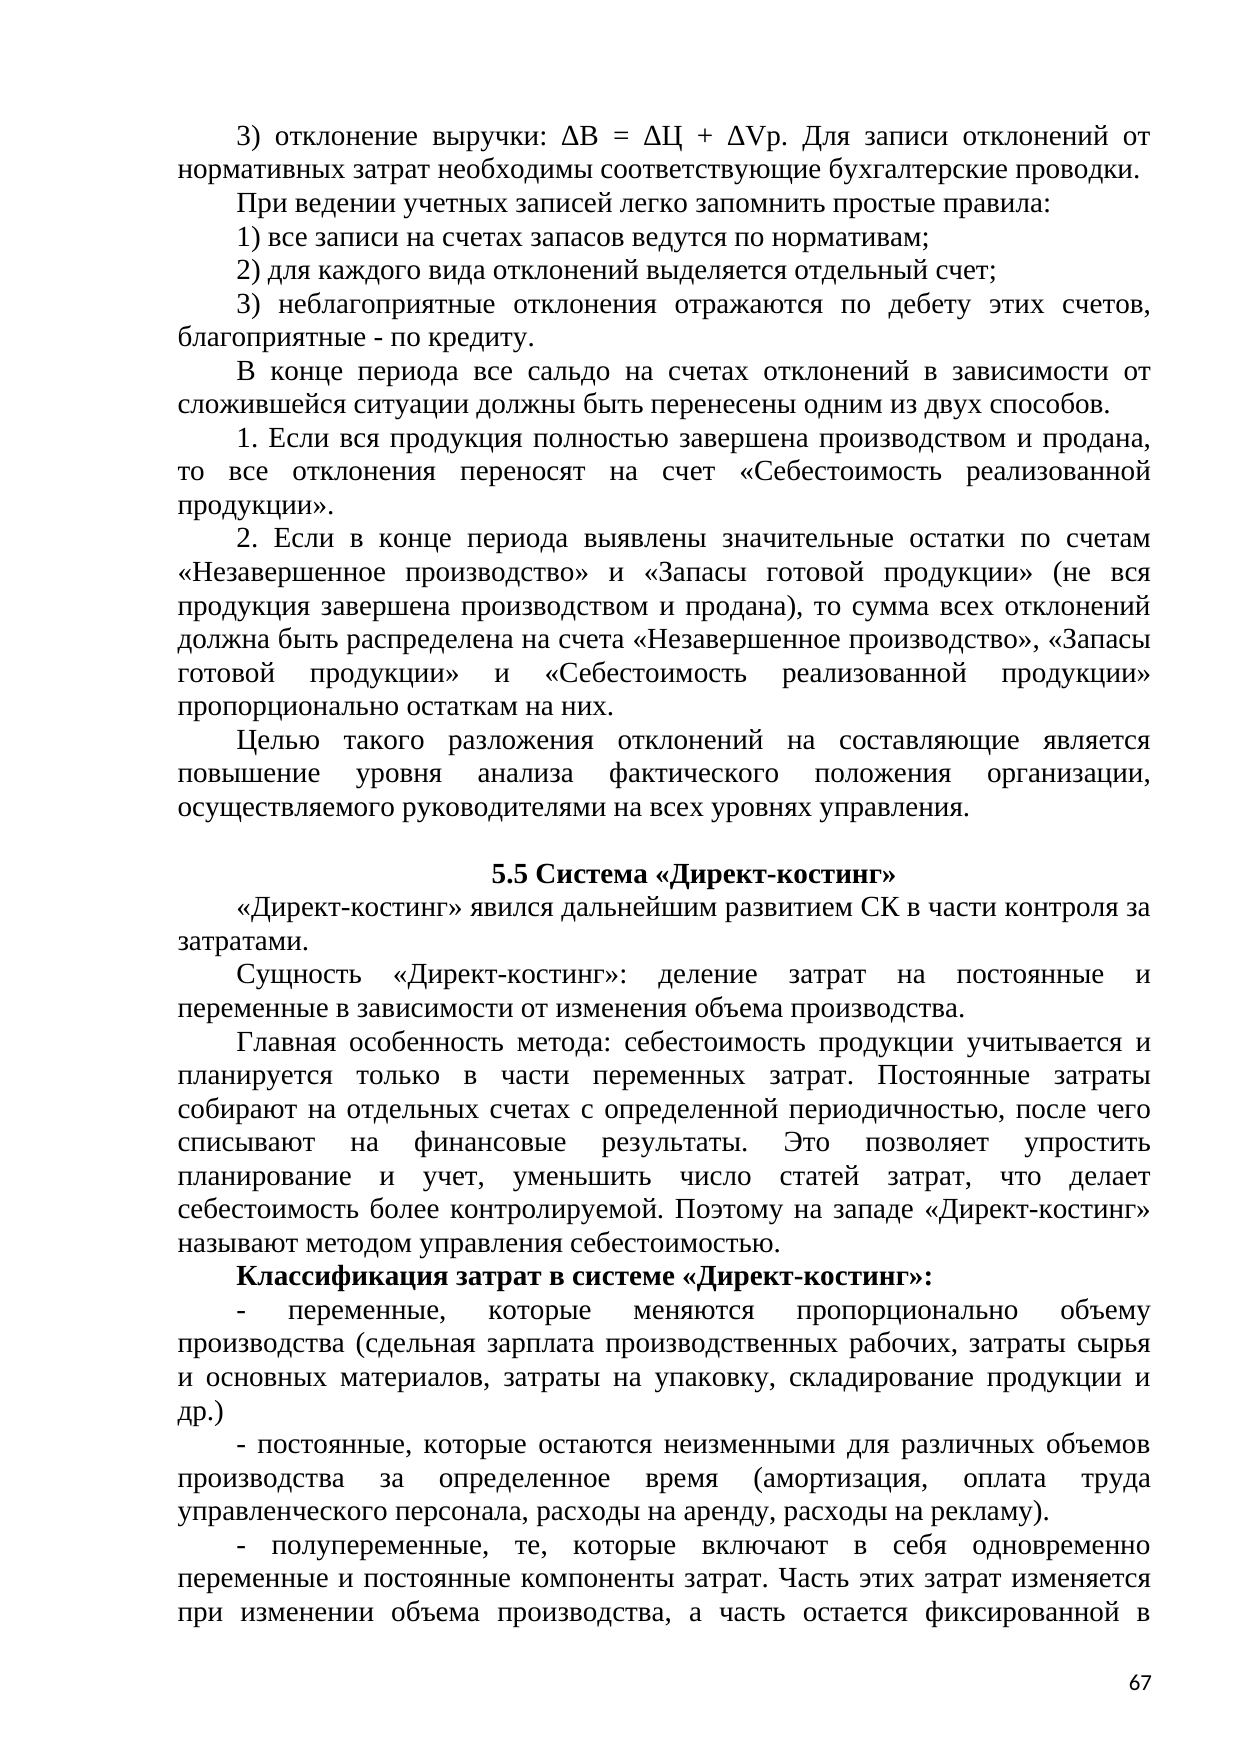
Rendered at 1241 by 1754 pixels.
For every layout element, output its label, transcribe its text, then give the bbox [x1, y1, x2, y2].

text - постоянные, которые остаются неизменными для различных объемов производства за определенное время (амортизация, оплата труда управленческого персонала, расходы на аренду, расходы на рекламу). [177, 1426, 1152, 1527]
text Целью такого разложения отклонений на составляющие является повышение уровня анализа фактического положения организации, осуществляемого руководителями на всех уровнях управления. [177, 722, 1152, 822]
text 5.5 Система «Директ-костинг» [177, 856, 1152, 889]
text 3) неблагоприятные отклонения отражаются по дебету этих счетов, благоприятные - по кредиту. [177, 286, 1152, 353]
text 1) все записи на счетах запасов ведутся по нормативам; [177, 219, 1152, 252]
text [177, 1527, 1152, 1627]
text 1. Если вся продукция полностью завершена производством и продана, то все отклонения переносят на счет «Себестоимость реализованной продукции». [177, 420, 1152, 521]
text При ведении учетных записей легко запомнить простые правила: [177, 185, 1152, 219]
text «Директ-костинг» явился дальнейшим развитием СК в части контроля за затратами. [177, 889, 1152, 957]
text 2) для каждого вида отклонений выделяется отдельный счет; [177, 252, 1152, 286]
text Главная особенность метода: себестоимость продукции учитывается и планируется только в части переменных затрат. Постоянные затраты собирают на отдельных счетах с определенной периодичностью, после чего списывают на финансовые результаты. Это позволяет упростить планирование и учет, уменьшить число статей затрат, что делает себестоимость более контролируемой. Поэтому на западе «Директ-костинг» называют методом управления себестоимостью. [177, 1024, 1152, 1258]
text Сущность «Директ-костинг»: деление затрат на постоянные и переменные в зависимости от изменения объема производства. [177, 957, 1152, 1024]
text Классификация затрат в системе «Директ-костинг»: [177, 1258, 1152, 1292]
text 3) отклонение выручки: ∆В = ∆Ц + ∆Vр. Для записи отклонений от нормативных затрат необходимы соответствующие бухгалтерские проводки. [177, 118, 1152, 185]
text 2. Если в конце периода выявлены значительные остатки по счетам «Незавершенное производство» и «Запасы готовой продукции» (не вся продукция завершена производством и продана), то сумма всех отклонений должна быть распределена на счета «Незавершенное производство», «Запасы готовой продукции» и «Себестоимость реализованной продукции» пропорционально остаткам на них. [177, 521, 1152, 722]
text - переменные, которые меняются пропорционально объему производства (сдельная зарплата производственных рабочих, затраты сырья и основных материалов, затраты на упаковку, складирование продукции и др.) [177, 1292, 1152, 1426]
text В конце периода все сальдо на счетах отклонений в зависимости от сложившейся ситуации должны быть перенесены одним из двух способов. [177, 353, 1152, 420]
